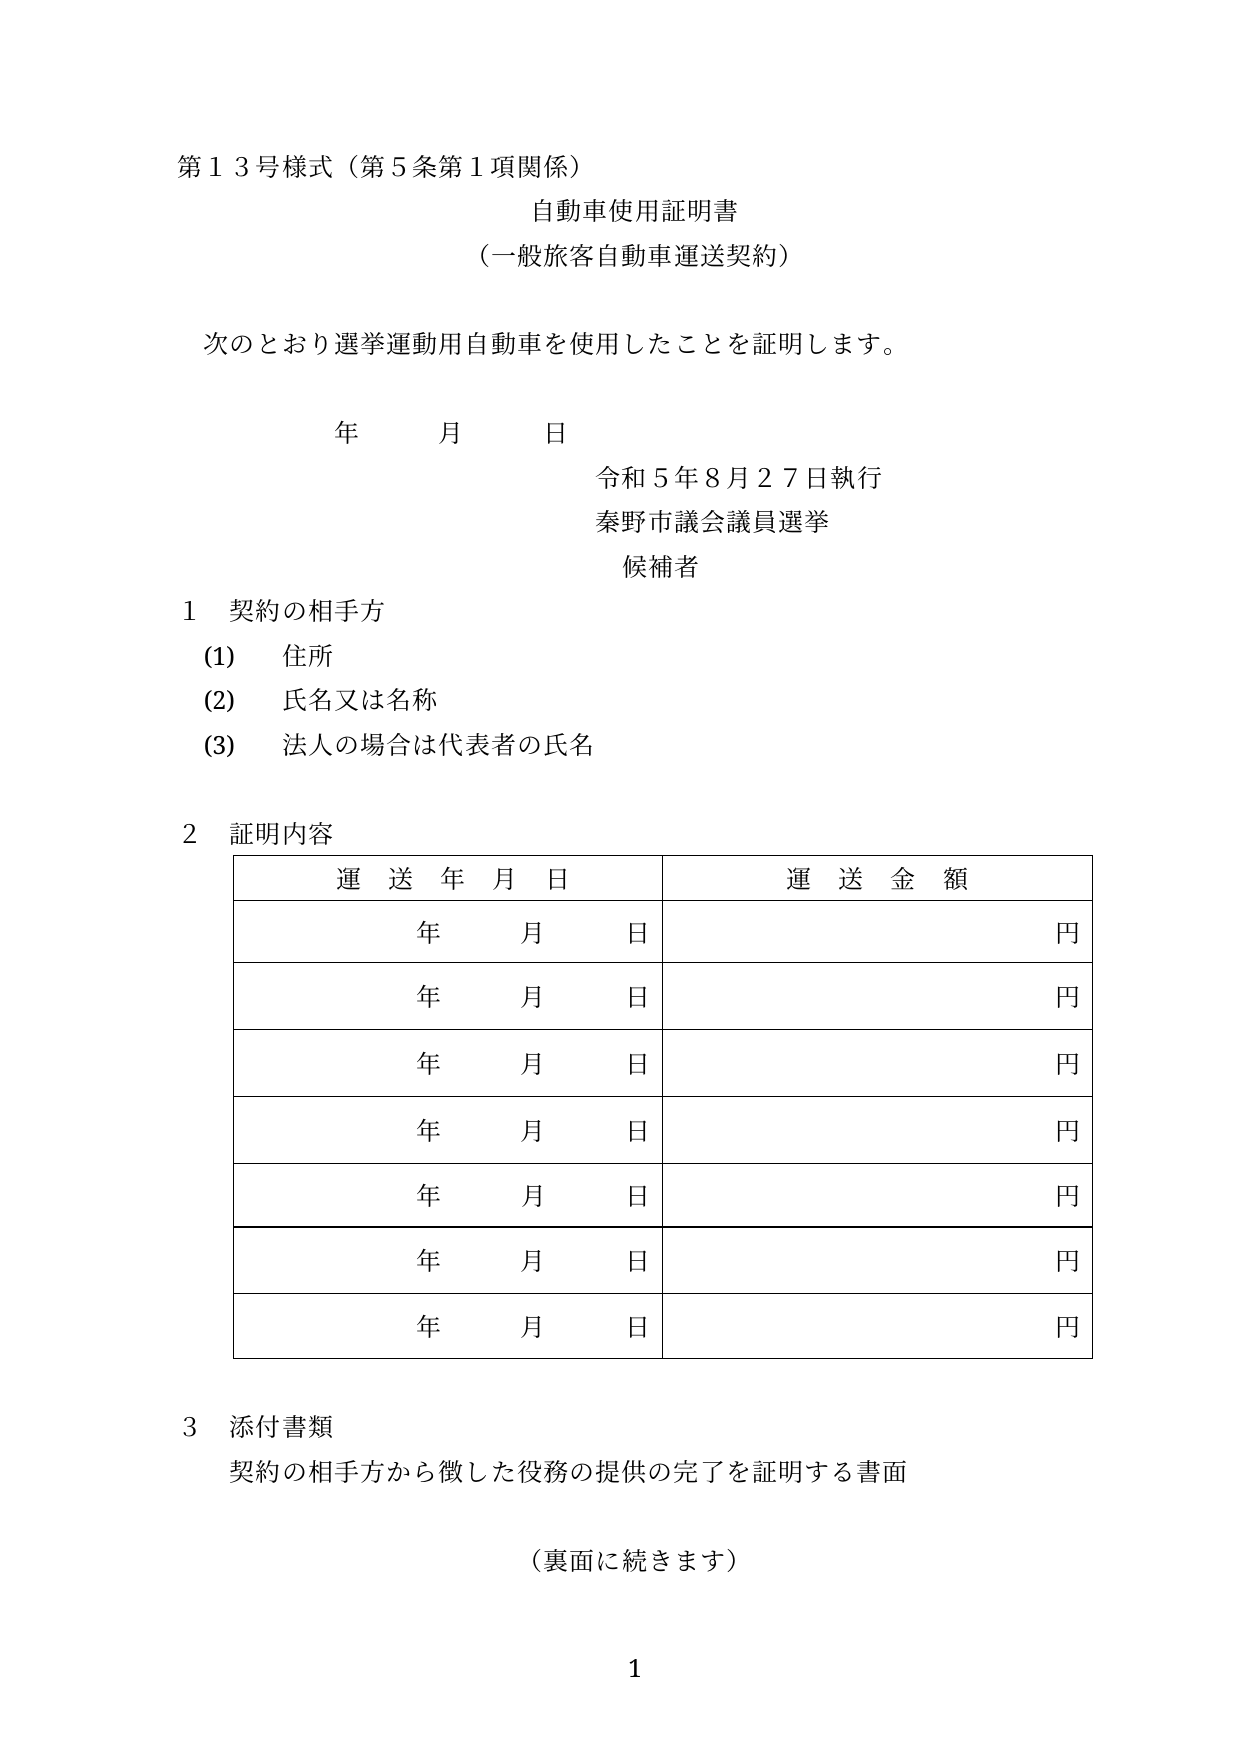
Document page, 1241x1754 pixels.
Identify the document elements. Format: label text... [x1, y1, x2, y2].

text １ 契約の相手方 [177, 588, 1092, 632]
table_cell 円 [663, 1294, 1092, 1358]
text (3) 法人の場合は代表者の氏名 [177, 721, 1092, 766]
table_cell 年 月 日 [234, 1294, 662, 1358]
text 候補者 [177, 543, 1092, 588]
table_cell 年 月 日 [234, 1030, 662, 1096]
text 年 月 日 [177, 410, 1092, 454]
table_header 運 送 年 月 日 [234, 856, 662, 900]
table_cell 円 [663, 963, 1092, 1029]
table_cell 円 [663, 1164, 1092, 1226]
text 次のとおり選挙運動用自動車を使用したことを証明します。 [177, 321, 1092, 365]
text 秦野市議会議員選挙 [177, 499, 1092, 543]
text 第１３号様式（第５条第１項関係） [177, 143, 1092, 187]
table_cell 年 月 日 [234, 1164, 662, 1226]
table_cell 円 [663, 901, 1092, 962]
text 令和５年８月２７日執行 [177, 454, 1092, 499]
text （裏面に続きます） [177, 1537, 1092, 1582]
table_cell 年 月 日 [234, 901, 662, 962]
text (2) 氏名又は名称 [177, 677, 1092, 721]
text 契約の相手方から徴した役務の提供の完了を証明する書面 [177, 1448, 1092, 1493]
table_cell 円 [663, 1030, 1092, 1096]
text (1) 住所 [177, 632, 1092, 677]
table_cell 年 月 日 [234, 1097, 662, 1163]
text （一般旅客自動車運送契約） [177, 232, 1092, 276]
table_cell 年 月 日 [234, 963, 662, 1029]
table_header 運 送 金 額 [663, 856, 1092, 900]
text 自動車使用証明書 [177, 187, 1092, 232]
table_cell 円 [663, 1228, 1092, 1292]
text ２ 証明内容 [177, 810, 1092, 855]
table_cell 円 [663, 1097, 1092, 1163]
text ３ 添付書類 [177, 1404, 1092, 1448]
table_cell 年 月 日 [234, 1228, 662, 1292]
